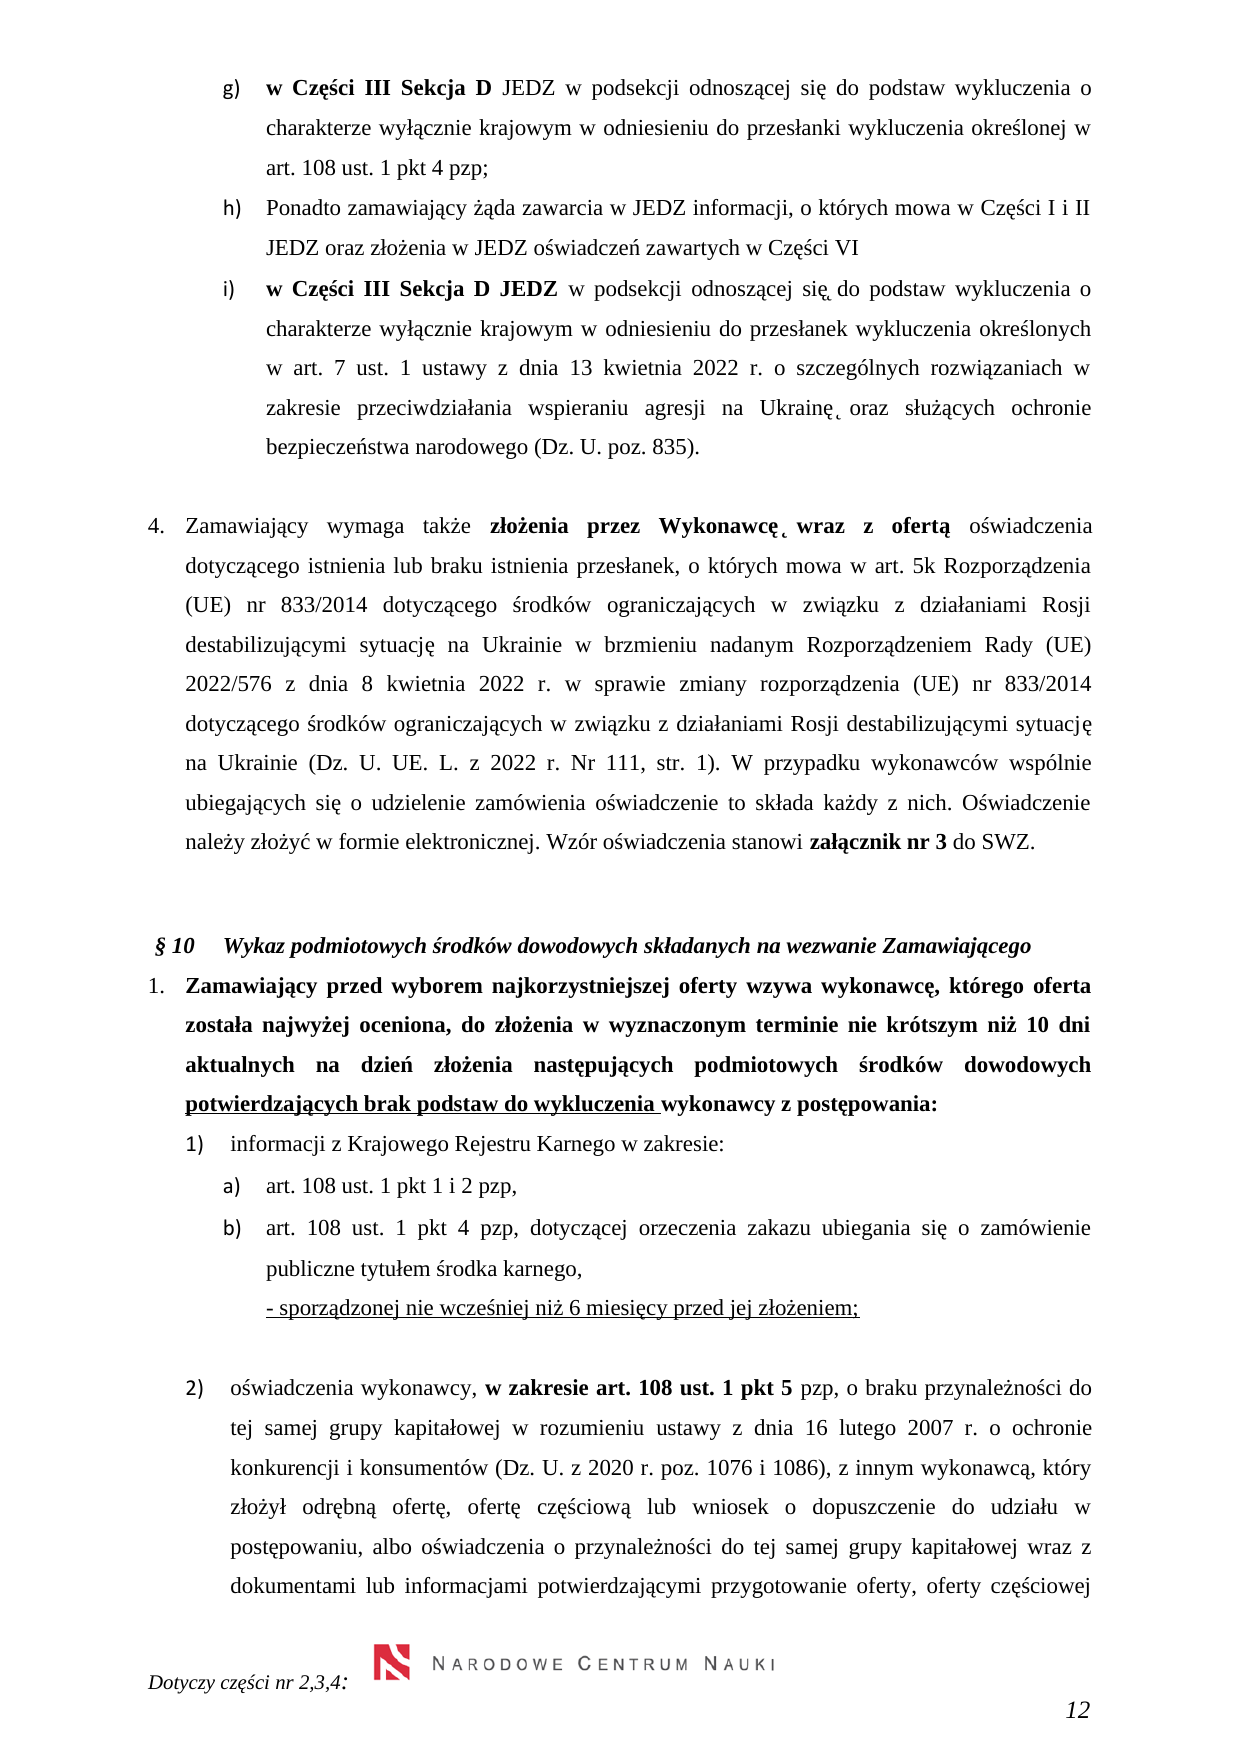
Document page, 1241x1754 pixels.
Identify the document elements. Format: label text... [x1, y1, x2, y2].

list w Części III Sekcja D JEDZ w podsekcji odnoszącej się̨ do podstaw wykluczenia o charakterze wyłącznie krajowym w odniesieniu do przesłanek wykluczenia określonych w art. 7 ust. 1 ustawy z dnia 13 kwietnia 2022 r. o szczególnych rozwiązaniach w zakresie przeciwdziałania wspieraniu agresji na Ukrainę̨ oraz służących ochronie bezpieczeństwa narodowego (Dz. U. poz. 835). [223, 274, 1092, 460]
picture [361, 1634, 784, 1690]
list Zamawiający przed wyborem najkorzystniejszej oferty wzywa wykonawcę, którego oferta została najwyżej oceniona, do złożenia w wyznaczonym terminie nie krótszym niż 10 dni aktualnych na dzień złożenia następujących podmiotowych środków dowodowych potwierdzających brak podstaw do wykluczenia wykonawcy z postępowania: [148, 972, 1092, 1116]
list art. 108 ust. 1 pkt 4 pzp, dotyczącej orzeczenia zakazu ubiegania się o zamówienie publiczne tytułem środka karnego, [223, 1213, 1092, 1281]
text - sporządzonej nie wcześniej niż 6 miesięcy przed jej złożeniem; [230, 1294, 1092, 1321]
list Ponadto zamawiający żąda zawarcia w JEDZ informacji, o których mowa w Części I i II JEDZ oraz złożenia w JEDZ oświadczeń zawartych w Części VI [223, 193, 1092, 261]
subtitle Wykaz podmiotowych środków dowodowych składanych na wezwanie Zamawiającego [154, 932, 1092, 958]
list informacji z Krajowego Rejestru Karnego w zakresie: [185, 1129, 1092, 1158]
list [185, 1373, 1092, 1598]
list Zamawiający wymaga także złożenia przez Wykonawcę̨ wraz z ofertą oświadczenia dotyczącego istnienia lub braku istnienia przesłanek, o których mowa w art. 5k Rozporządzenia (UE) nr 833/2014 dotyczącego środków ograniczających w związku z działaniami Rosji destabilizującymi sytuację na Ukrainie w brzmieniu nadanym Rozporządzeniem Rady (UE) 2022/576 z dnia 8 kwietnia 2022 r. w sprawie zmiany rozporządzenia (UE) nr 833/2014 dotyczącego środków ograniczających w związku z działaniami Rosji destabilizującymi sytuację na Ukrainie (Dz. U. UE. L. z 2022 r. Nr 111, str. 1). W przypadku wykonawców wspólnie ubiegających się o udzielenie zamówienia oświadczenie to składa każdy z nich. Oświadczenie należy złożyć w formie elektronicznej. Wzór oświadczenia stanowi załącznik nr 3 do SWZ. [148, 512, 1092, 854]
list art. 108 ust. 1 pkt 1 i 2 pzp, [223, 1172, 1092, 1199]
list w Części III Sekcja D JEDZ w podsekcji odnoszącej się do podstaw wykluczenia o charakterze wyłącznie krajowym w odniesieniu do przesłanki wykluczenia określonej w art. 108 ust. 1 pkt 4 pzp; [223, 73, 1092, 180]
